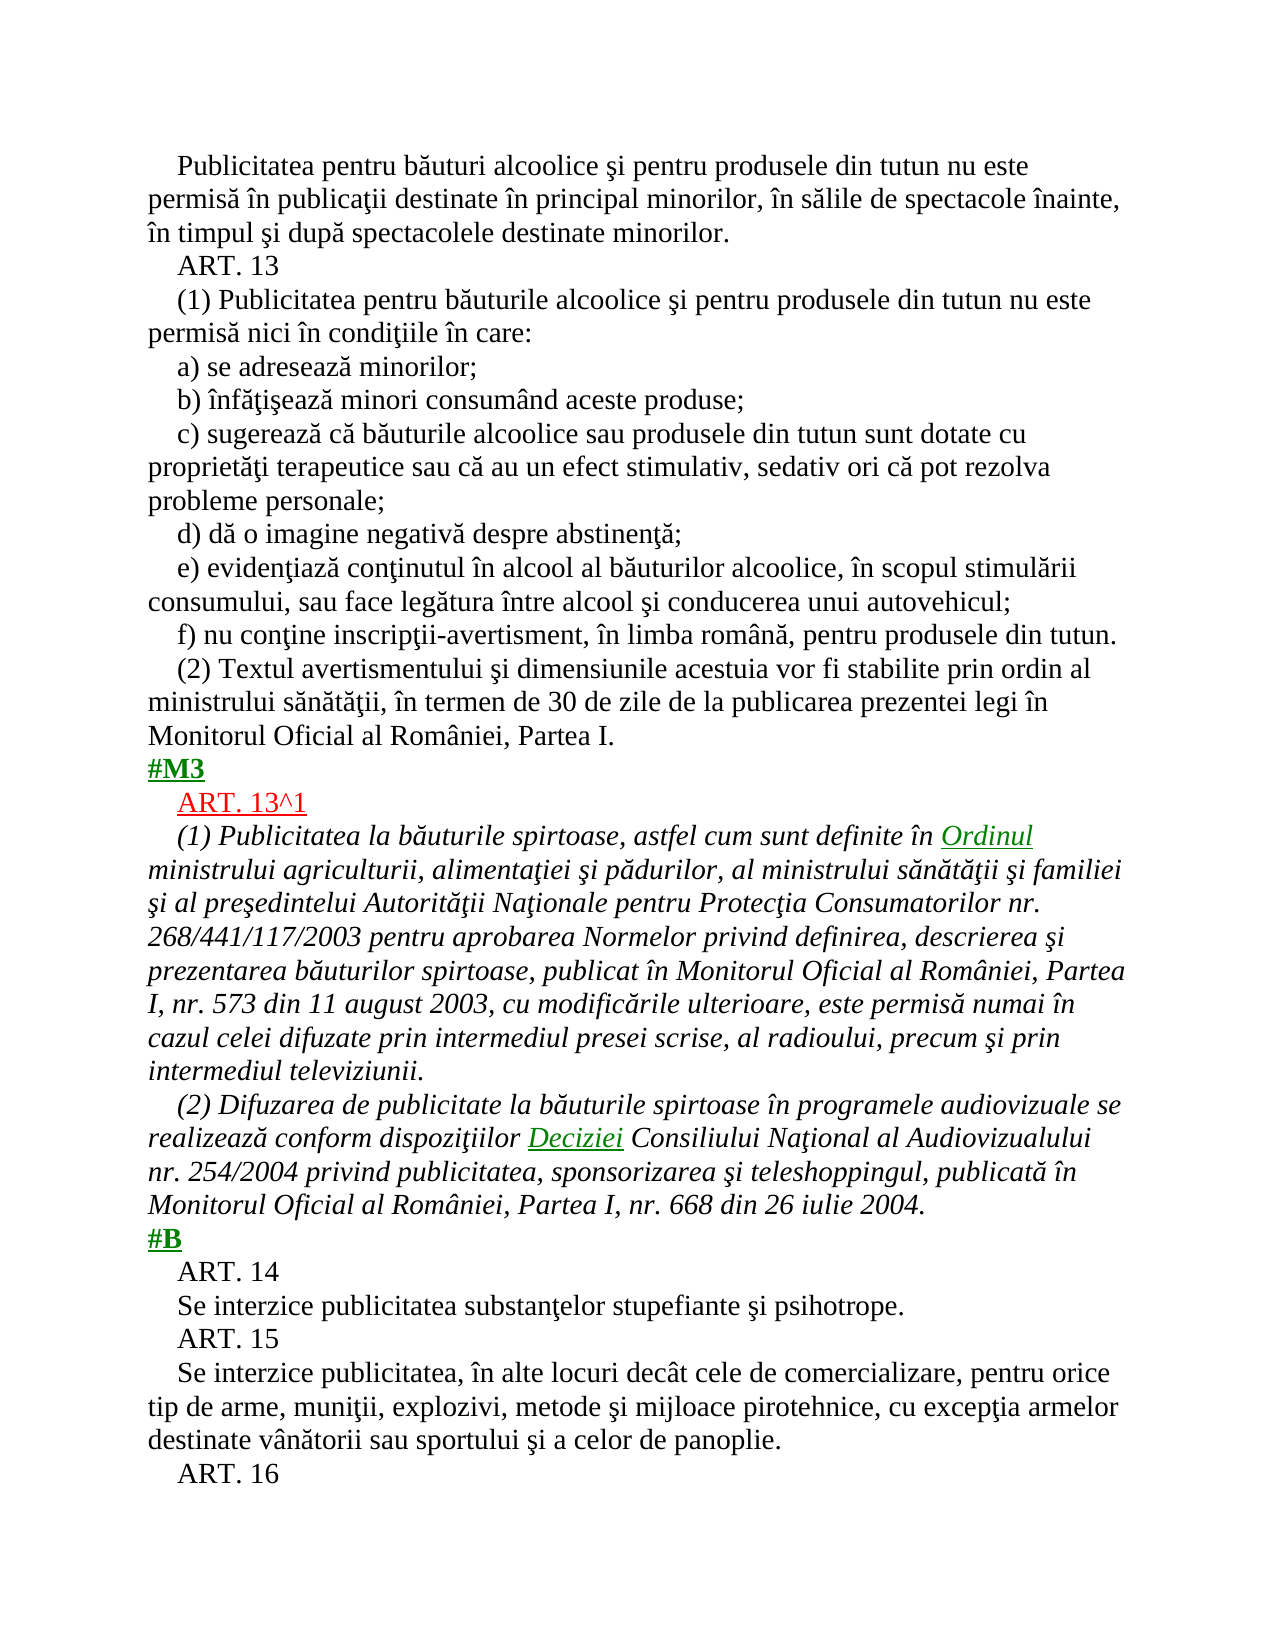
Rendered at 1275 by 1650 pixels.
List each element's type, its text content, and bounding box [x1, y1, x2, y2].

text f) nu conţine inscripţii-avertisment, în limba română, pentru produsele din tutun. [148, 617, 1127, 651]
text ART. 15 [148, 1322, 1127, 1355]
text ART. 16 [148, 1456, 1127, 1489]
text a) se adresează minorilor; [148, 349, 1127, 382]
text #B [148, 1221, 1127, 1254]
text ART. 13 [148, 248, 1127, 282]
text Publicitatea pentru băuturi alcoolice şi pentru produsele din tutun nu este permisă în publicaţii destinate în principal minorilor, în sălile de spectacole înainte, în timpul şi după spectacolele destinate minorilor. [148, 148, 1127, 248]
text d) dă o imagine negativă despre abstinenţă; [148, 517, 1127, 550]
text (1) Publicitatea la băuturile spirtoase, astfel cum sunt definite în Ordinul ministrului agriculturii, alimentaţiei şi pădurilor, al ministrului sănătăţii şi familiei şi al preşedintelui Autorităţii Naţionale pentru Protecţia Consumatorilor nr. 268/441/117/2003 pentru aprobarea Normelor privind definirea, descrierea şi prezentarea băuturilor spirtoase, publicat în Monitorul Oficial al României, Partea I, nr. 573 din 11 august 2003, cu modificările ulterioare, este permisă numai în cazul celei difuzate prin intermediul presei scrise, al radioului, precum şi prin intermediul televiziunii. [148, 818, 1127, 1087]
text #M3 [148, 751, 1127, 785]
text (2) Textul avertismentului şi dimensiunile acestuia vor fi stabilite prin ordin al ministrului sănătăţii, în termen de 30 de zile de la publicarea prezentei legi în Monitorul Oficial al României, Partea I. [148, 651, 1127, 751]
text b) înfăţişează minori consumând aceste produse; [148, 382, 1127, 416]
text e) evidenţiază conţinutul în alcool al băuturilor alcoolice, în scopul stimulării consumului, sau face legătura între alcool şi conducerea unui autovehicul; [148, 550, 1127, 617]
text ART. 13^1 [148, 785, 1127, 818]
text (2) Difuzarea de publicitate la băuturile spirtoase în programele audiovizuale se realizează conform dispoziţiilor Deciziei Consiliului Naţional al Audiovizualului nr. 254/2004 privind publicitatea, sponsorizarea şi teleshoppingul, publicată în Monitorul Oficial al României, Partea I, nr. 668 din 26 iulie 2004. [148, 1087, 1127, 1221]
text Se interzice publicitatea substanţelor stupefiante şi psihotrope. [148, 1288, 1127, 1322]
text ART. 14 [148, 1254, 1127, 1288]
text c) sugerează că băuturile alcoolice sau produsele din tutun sunt dotate cu proprietăţi terapeutice sau că au un efect stimulativ, sedativ ori că pot rezolva probleme personale; [148, 416, 1127, 517]
text Se interzice publicitatea, în alte locuri decât cele de comercializare, pentru orice tip de arme, muniţii, explozivi, metode şi mijloace pirotehnice, cu excepţia armelor destinate vânătorii sau sportului şi a celor de panoplie. [148, 1355, 1127, 1456]
text (1) Publicitatea pentru băuturile alcoolice şi pentru produsele din tutun nu este permisă nici în condiţiile în care: [148, 282, 1127, 349]
